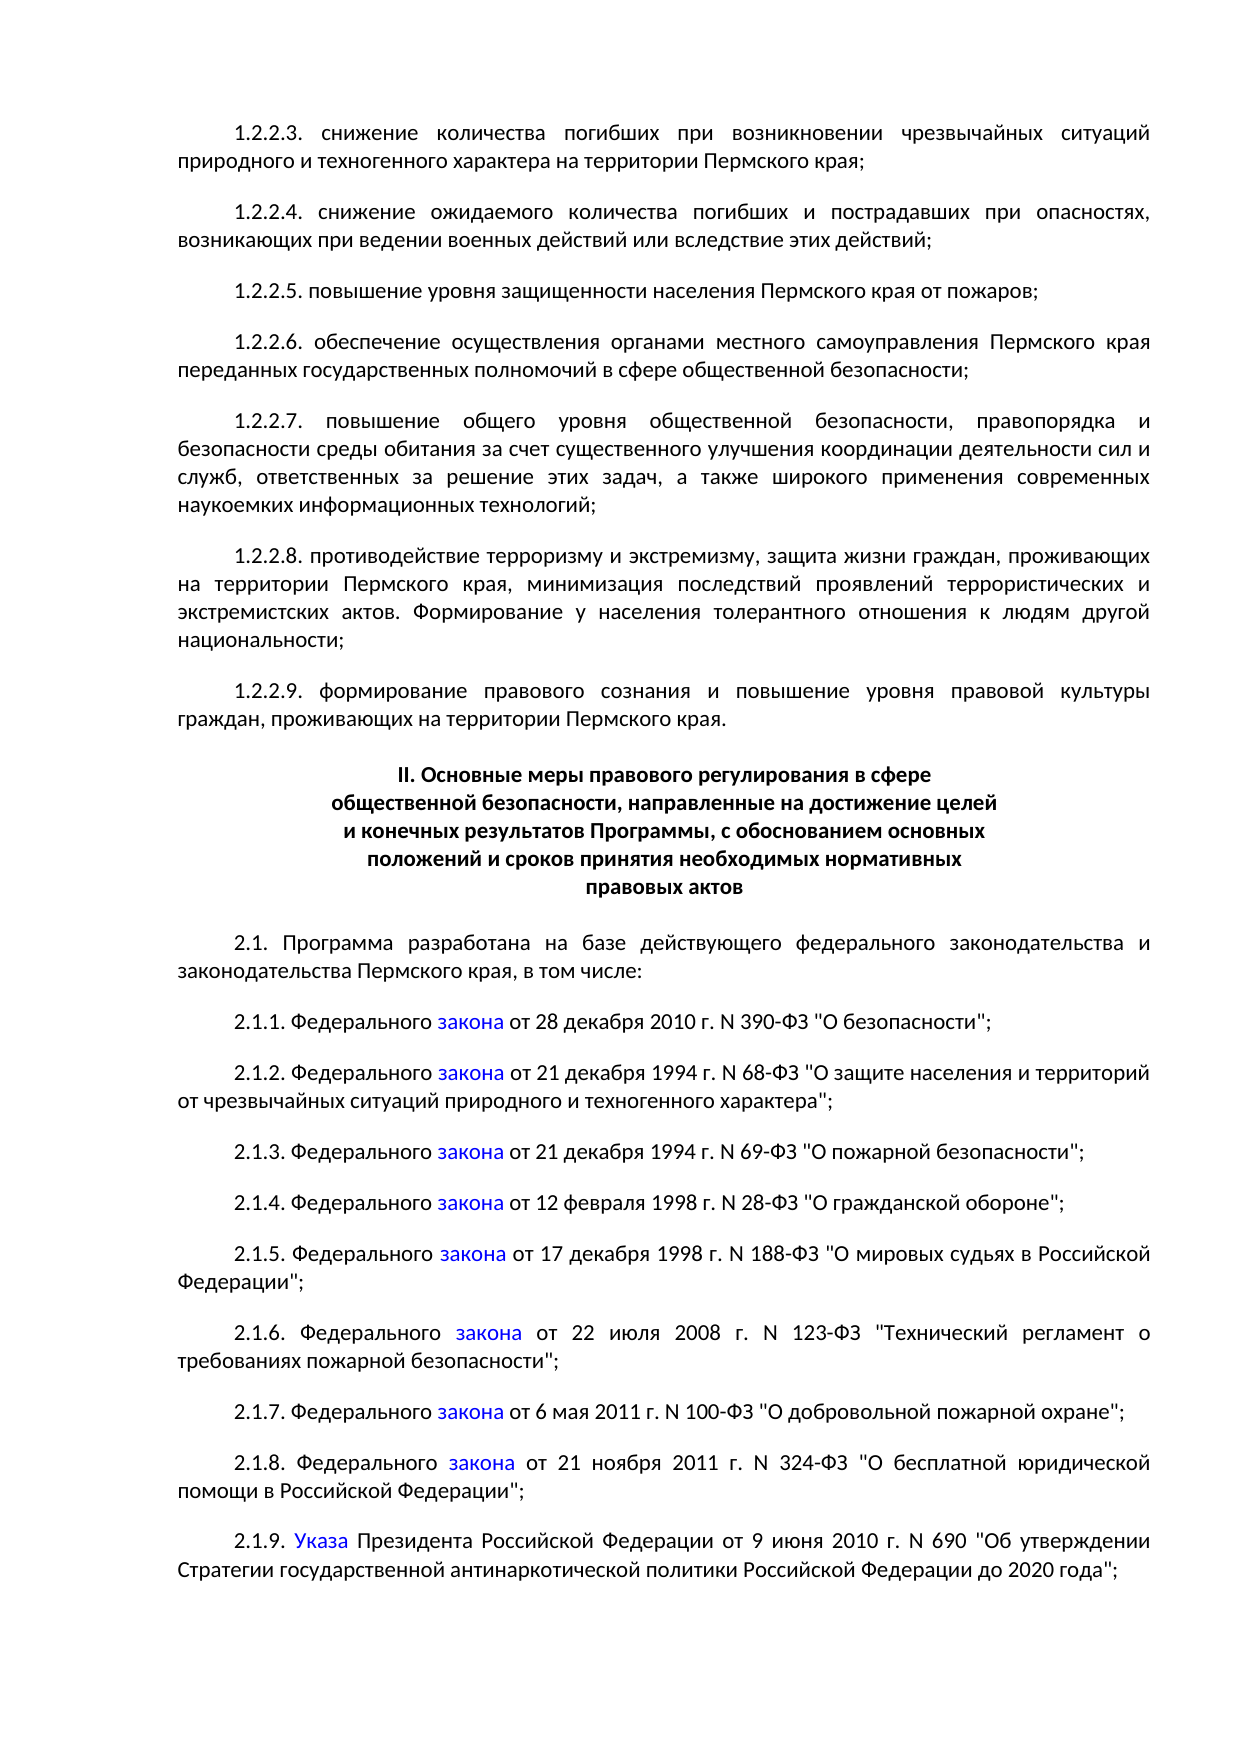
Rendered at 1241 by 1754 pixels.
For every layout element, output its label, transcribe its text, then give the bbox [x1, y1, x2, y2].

text 2.1.3. Федерального закона от 21 декабря 1994 г. N 69-ФЗ "О пожарной безопасности"; [177, 1137, 1152, 1165]
text 1.2.2.9. формирование правового сознания и повышение уровня правовой культуры граждан, проживающих на территории Пермского края. [177, 676, 1152, 732]
text 2.1.6. Федерального закона от 22 июля 2008 г. N 123-ФЗ "Технический регламент о требованиях пожарной безопасности"; [177, 1318, 1152, 1374]
text 2.1.8. Федерального закона от 21 ноября 2011 г. N 324-ФЗ "О бесплатной юридической помощи в Российской Федерации"; [177, 1448, 1152, 1504]
title общественной безопасности, направленные на достижение целей [177, 788, 1152, 816]
text 1.2.2.6. обеспечение осуществления органами местного самоуправления Пермского края переданных государственных полномочий в сфере общественной безопасности; [177, 327, 1152, 383]
title положений и сроков принятия необходимых нормативных [177, 844, 1152, 872]
text 1.2.2.5. повышение уровня защищенности населения Пермского края от пожаров; [177, 276, 1152, 304]
text 2.1.4. Федерального закона от 12 февраля 1998 г. N 28-ФЗ "О гражданской обороне"; [177, 1188, 1152, 1216]
text 2.1.9. Указа Президента Российской Федерации от 9 июня 2010 г. N 690 "Об утверждении Стратегии государственной антинаркотической политики Российской Федерации до 2020 года"; [177, 1527, 1152, 1583]
text 2.1.1. Федерального закона от 28 декабря 2010 г. N 390-ФЗ "О безопасности"; [177, 1007, 1152, 1035]
text 1.2.2.4. снижение ожидаемого количества погибших и пострадавших при опасностях, возникающих при ведении военных действий или вследствие этих действий; [177, 197, 1152, 253]
text 2.1.5. Федерального закона от 17 декабря 1998 г. N 188-ФЗ "О мировых судьях в Российской Федерации"; [177, 1239, 1152, 1295]
text 2.1.7. Федерального закона от 6 мая 2011 г. N 100-ФЗ "О добровольной пожарной охране"; [177, 1397, 1152, 1425]
text 1.2.2.7. повышение общего уровня общественной безопасности, правопорядка и безопасности среды обитания за счет существенного улучшения координации деятельности сил и служб, ответственных за решение этих задач, а также широкого применения современных наукоемких информационных технологий; [177, 406, 1152, 518]
text 2.1. Программа разработана на базе действующего федерального законодательства и законодательства Пермского края, в том числе: [177, 928, 1152, 984]
text 1.2.2.3. снижение количества погибших при возникновении чрезвычайных ситуаций природного и техногенного характера на территории Пермского края; [177, 118, 1152, 174]
title правовых актов [177, 872, 1152, 900]
text 2.1.2. Федерального закона от 21 декабря 1994 г. N 68-ФЗ "О защите населения и территорий от чрезвычайных ситуаций природного и техногенного характера"; [177, 1058, 1152, 1114]
text 1.2.2.8. противодействие терроризму и экстремизму, защита жизни граждан, проживающих на территории Пермского края, минимизация последствий проявлений террористических и экстремистских актов. Формирование у населения толерантного отношения к людям другой национальности; [177, 541, 1152, 653]
title и конечных результатов Программы, с обоснованием основных [177, 816, 1152, 844]
title II. Основные меры правового регулирования в сфере [177, 760, 1152, 788]
